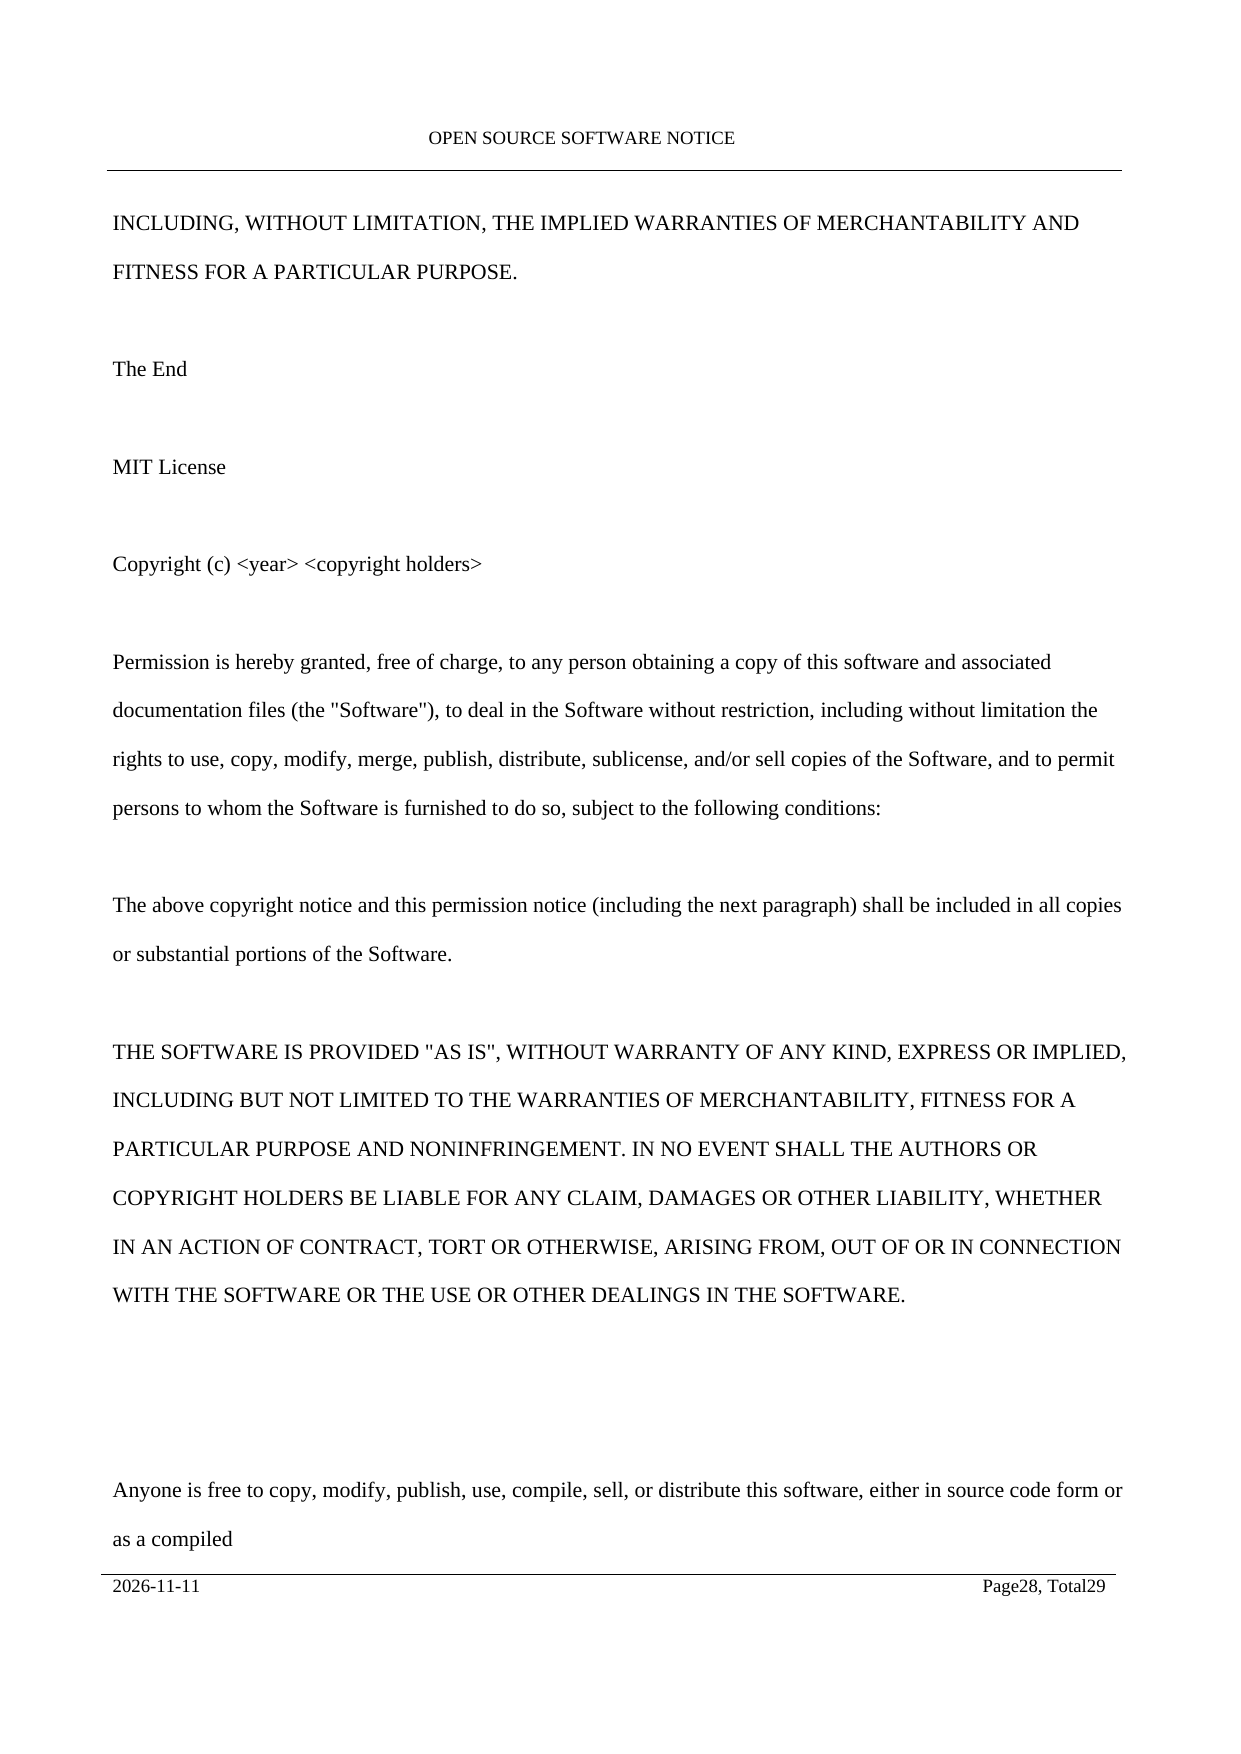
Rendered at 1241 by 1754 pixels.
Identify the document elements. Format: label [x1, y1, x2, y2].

text [112, 206, 1128, 1555]
